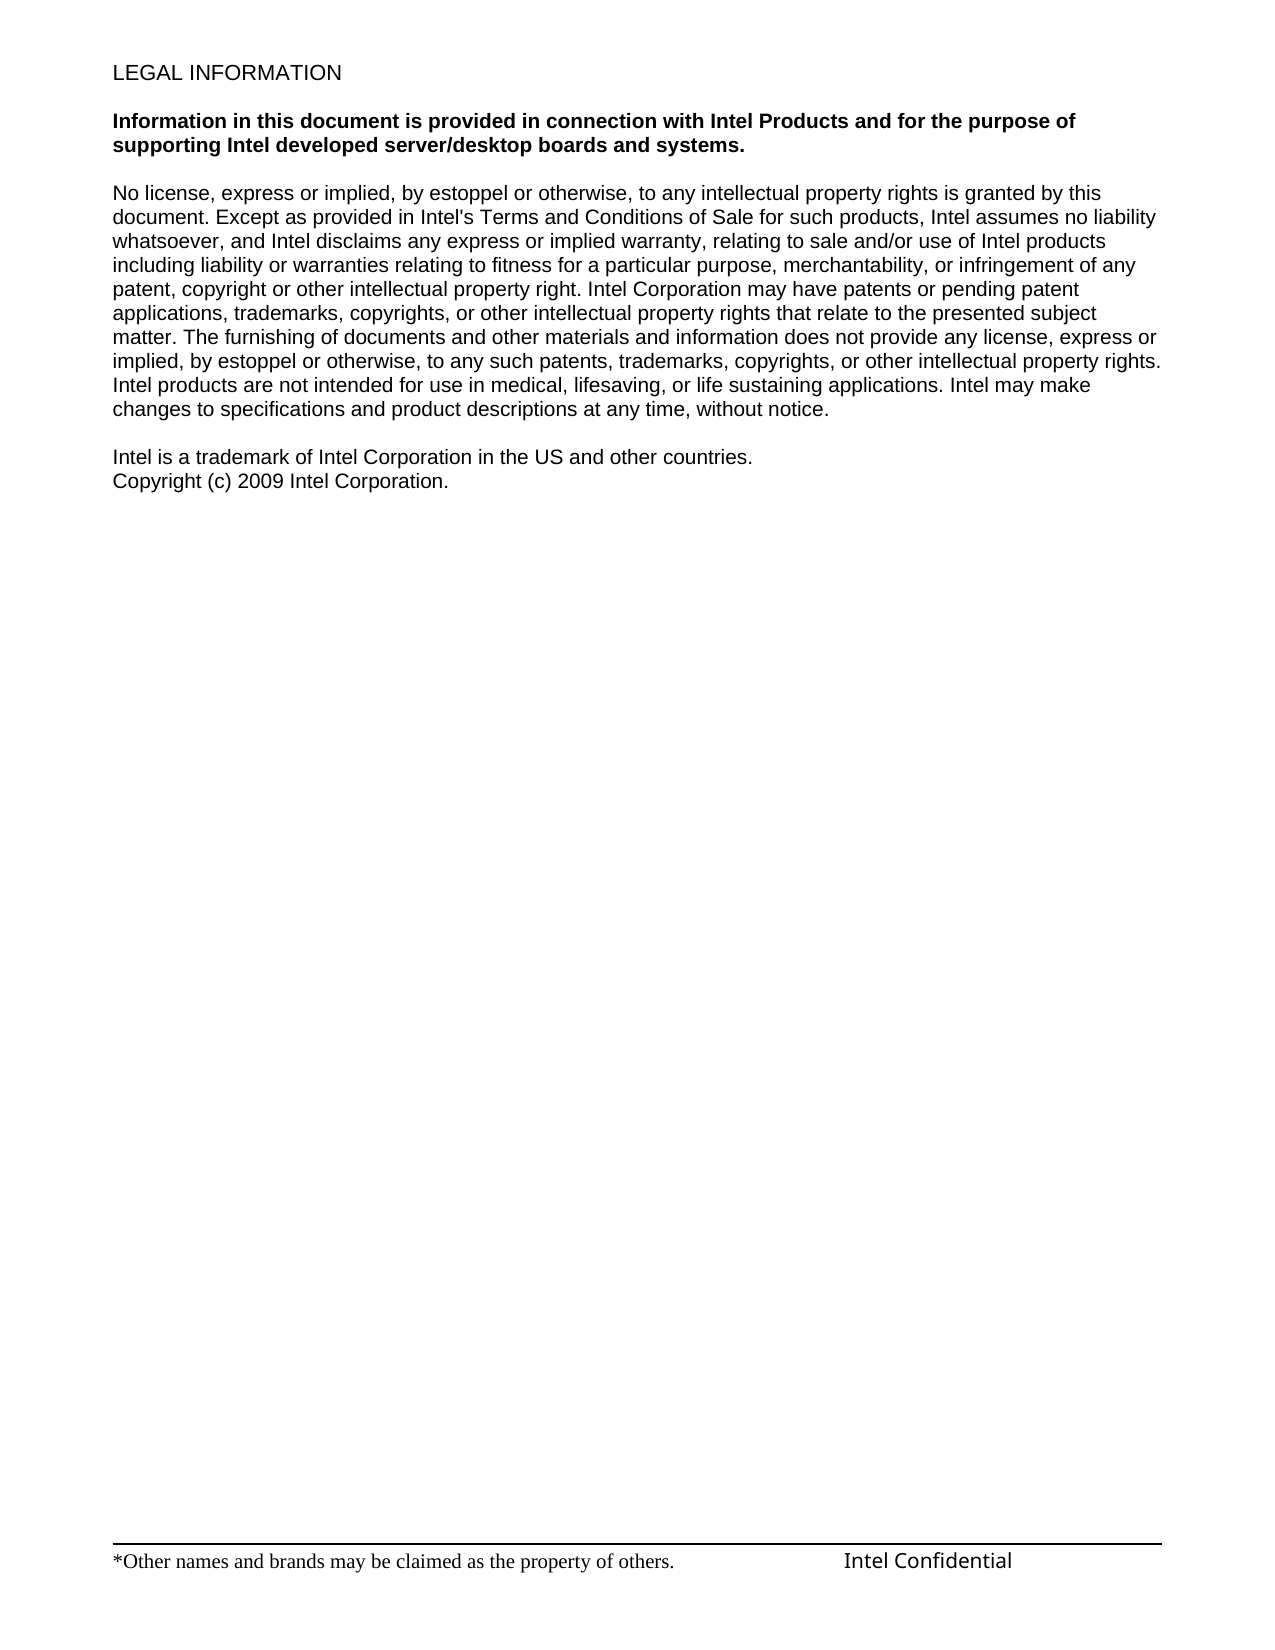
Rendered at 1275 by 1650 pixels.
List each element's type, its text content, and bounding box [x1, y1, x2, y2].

text LEGAL INFORMATION [112, 60, 1162, 85]
text Intel is a trademark of Intel Corporation in the US and other countries. [112, 444, 1162, 468]
text Information in this document is provided in connection with Intel Products and for the purpose of supporting Intel developed server/desktop boards and systems. [112, 109, 1162, 157]
text No license, express or implied, by estoppel or otherwise, to any intellectual property rights is granted by this document. Except as provided in Intel's Terms and Conditions of Sale for such products, Intel assumes no liability whatsoever, and Intel disclaims any express or implied warranty, relating to sale and/or use of Intel products including liability or warranties relating to fitness for a particular purpose, merchantability, or infringement of any patent, copyright or other intellectual property right. Intel Corporation may have patents or pending patent applications, trademarks, copyrights, or other intellectual property rights that relate to the presented subject matter. The furnishing of documents and other materials and information does not provide any license, express or implied, by estoppel or otherwise, to any such patents, trademarks, copyrights, or other intellectual property rights. Intel products are not intended for use in medical, lifesaving, or life sustaining applications. Intel may make changes to specifications and product descriptions at any time, without notice. [112, 181, 1162, 421]
text Copyright (c) 2009 Intel Corporation. [112, 468, 1125, 492]
